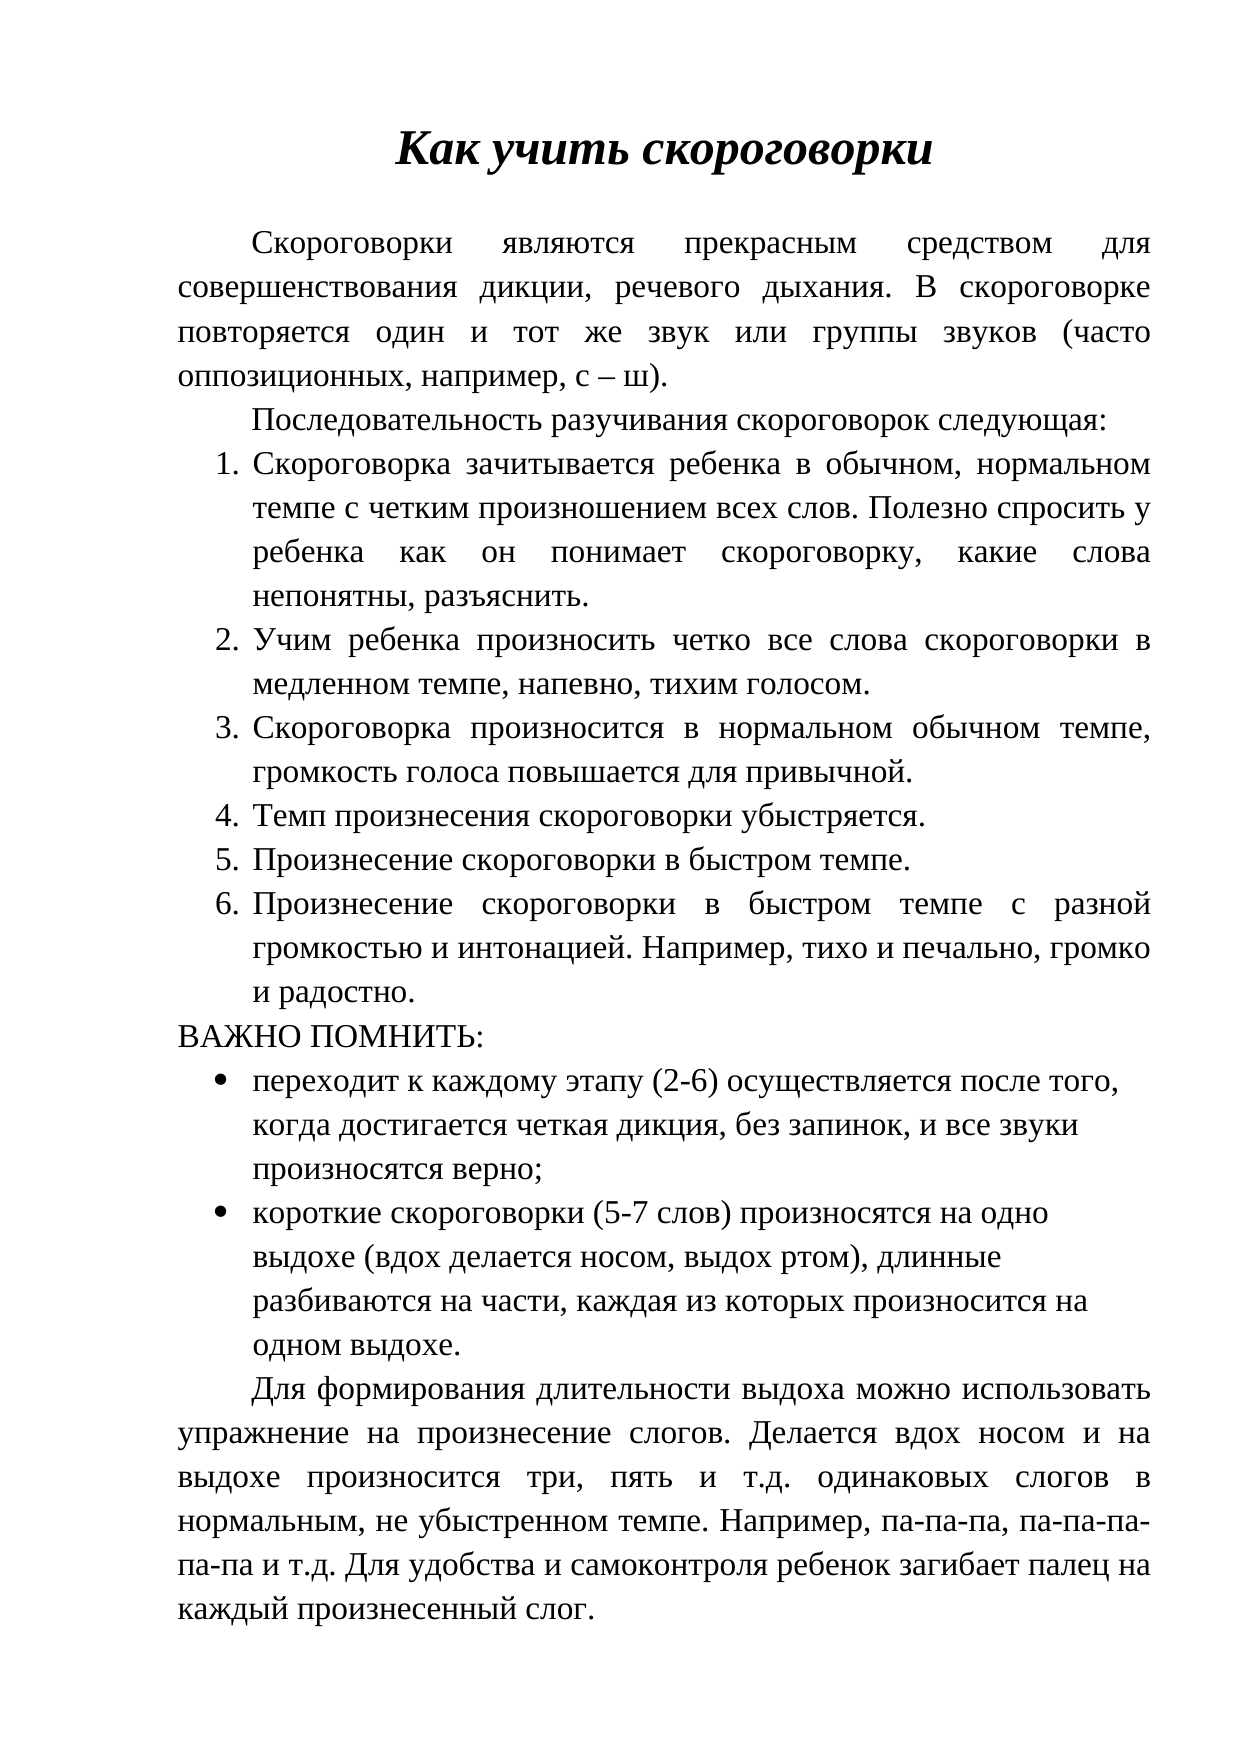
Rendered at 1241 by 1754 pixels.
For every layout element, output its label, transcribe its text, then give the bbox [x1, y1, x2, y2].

list Учим ребенка произносить четко все слова скороговорки в медленном темпе, напевно, тихим голосом. [215, 619, 1152, 702]
text Последовательность разучивания скороговорок следующая: [177, 399, 1152, 437]
text ВАЖНО ПОМНИТЬ: [177, 1016, 1152, 1054]
text Скороговорки являются прекрасным средством для совершенствования дикции, речевого дыхания. В скороговорке повторяется один и тот же звук или группы звуков (часто оппозиционных, например, с – ш). [177, 223, 1152, 393]
list короткие скороговорки (5-7 слов) произносятся на одно выдохе (вдох делается носом, выдох ртом), длинные разбиваются на части, каждая из которых произносится на одном выдохе. [215, 1192, 1152, 1363]
list Произнесение скороговорки в быстром темпе с разной громкостью и интонацией. Например, тихо и печально, громко и радостно. [215, 884, 1152, 1010]
list Темп произнесения скороговорки убыстряется. [215, 796, 1152, 834]
text Для формирования длительности выдоха можно использовать упражнение на произнесение слогов. Делается вдох носом и на выдохе произносится три, пять и т.д. одинаковых слогов в нормальным, не убыстренном темпе. Например, па-па-па, па-па-па-па-па и т.д. Для удобства и самоконтроля ребенок загибает палец на каждый произнесенный слог. [177, 1368, 1152, 1627]
list переходит к каждому этапу (2-6) осуществляется после того, когда достигается четкая дикция, без запинок, и все звуки произносятся верно; [215, 1060, 1152, 1186]
list Скороговорка произносится в нормальном обычном темпе, громкость голоса повышается для привычной. [215, 707, 1152, 790]
text Как учить скороговорки [177, 118, 1152, 176]
list Произнесение скороговорки в быстром темпе. [215, 839, 1152, 878]
list Скороговорка зачитывается ребенка в обычном, нормальном темпе с четким произношением всех слов. Полезно спросить у ребенка как он понимает скороговорку, какие слова непонятны, разъяснить. [215, 443, 1152, 613]
